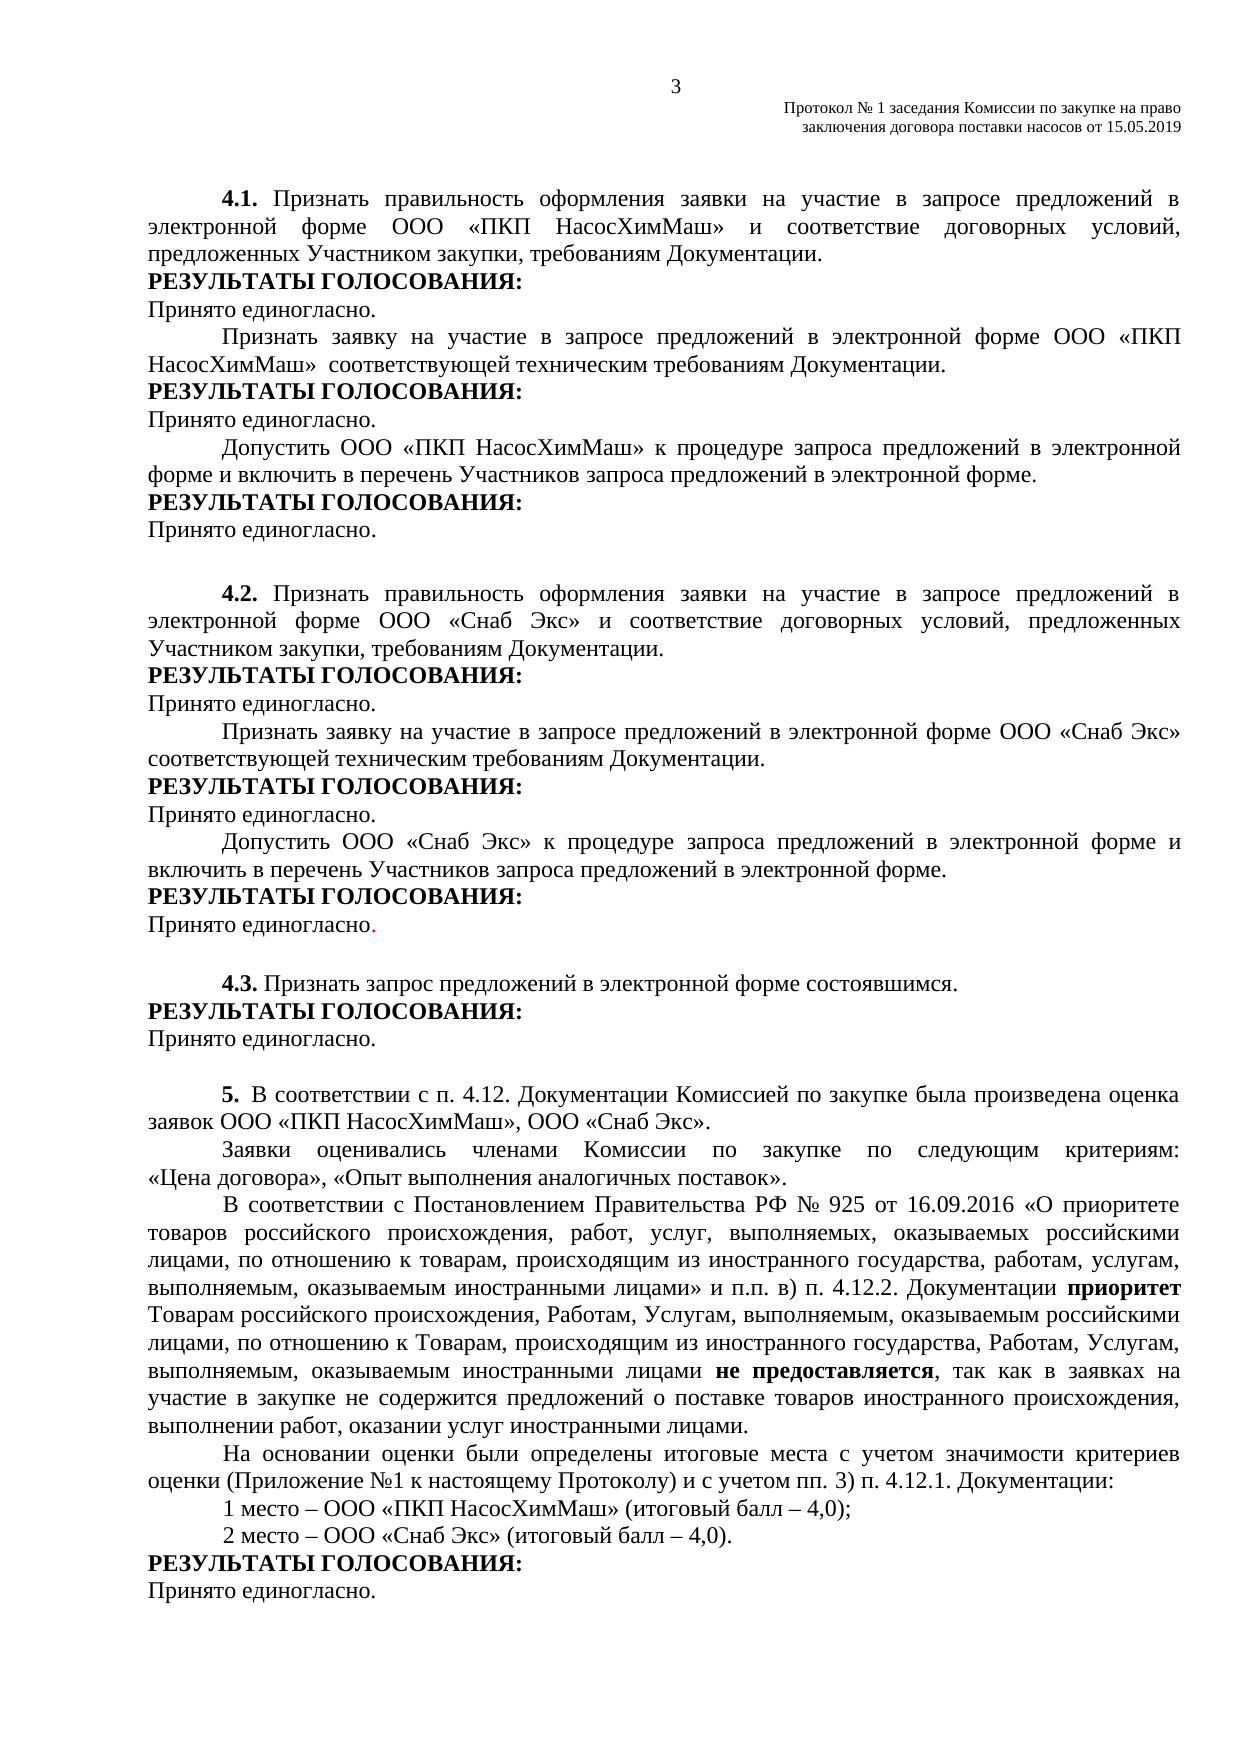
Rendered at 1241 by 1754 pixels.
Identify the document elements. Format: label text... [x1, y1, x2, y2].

list В соответствии с Постановлением Правительства РФ № 925 от 16.09.2016 «О приоритете товаров российского происхождения, работ, услуг, выполняемых, оказываемых российскими лицами, по отношению к товарам, происходящим из иностранного государства, работам, услугам, выполняемым, оказываемым иностранными лицами» и п.п. в) п. 4.12.2. Документации приоритет Товарам российского происхождения, Работам, Услугам, выполняемым, оказываемым российскими лицами, по отношению к Товарам, происходящим из иностранного государства, Работам, Услугам, выполняемым, оказываемым иностранными лицами не предоставляется, так как в заявках на участие в закупке не содержится предложений о поставке товаров иностранного происхождения, выполнении работ, оказании услуг иностранными лицами. [148, 1190, 1181, 1438]
text Принято единогласно. [148, 405, 1181, 433]
text РЕЗУЛЬТАТЫ ГОЛОСОВАНИЯ: [148, 377, 1181, 405]
text Принято единогласно. [148, 1577, 1181, 1604]
text Принято единогласно. [148, 515, 1181, 543]
text Признать заявку на участие в запросе предложений в электронной форме ООО «Снаб Экс» соответствующей техническим требованиям Документации. [148, 717, 1181, 772]
list На основании оценки были определены итоговые места с учетом значимости критериев оценки (Приложение №1 к настоящему Протоколу) и с учетом пп. 3) п. 4.12.1. Документации: [148, 1438, 1181, 1494]
text Признать заявку на участие в запросе предложений в электронной форме ООО «ПКП НасосХимМаш» соответствующей техническим требованиям Документации. [148, 322, 1181, 377]
text РЕЗУЛЬТАТЫ ГОЛОСОВАНИЯ: [148, 997, 1181, 1024]
text РЕЗУЛЬТАТЫ ГОЛОСОВАНИЯ: [148, 882, 1181, 910]
text Принято единогласно. [148, 910, 1181, 938]
list Заявки оценивались членами Комиссии по закупке по следующим критериям: «Цена договора», «Опыт выполнения аналогичных поставок». [148, 1135, 1181, 1190]
list 1 место – ООО «ПКП НасосХимМаш» (итоговый балл – 4,0); [148, 1494, 1181, 1521]
text 4.3. Признать запрос предложений в электронной форме состоявшимся. [148, 969, 1181, 997]
text Допустить ООО «Снаб Экс» к процедуре запроса предложений в электронной форме и включить в перечень Участников запроса предложений в электронной форме. [148, 827, 1181, 882]
text РЕЗУЛЬТАТЫ ГОЛОСОВАНИЯ: [148, 1549, 1181, 1577]
text Принято единогласно. [148, 1024, 1181, 1052]
text Принято единогласно. [148, 799, 1181, 827]
text 4.2. Признать правильность оформления заявки на участие в запросе предложений в электронной форме ООО «Снаб Экс» и соответствие договорных условий, предложенных Участником закупки, требованиям Документации. [148, 579, 1181, 662]
text Допустить ООО «ПКП НасосХимМаш» к процедуре запроса предложений в электронной форме и включить в перечень Участников запроса предложений в электронной форме. [148, 433, 1181, 488]
text РЕЗУЛЬТАТЫ ГОЛОСОВАНИЯ: [148, 772, 1181, 799]
text РЕЗУЛЬТАТЫ ГОЛОСОВАНИЯ: [148, 662, 1181, 689]
text РЕЗУЛЬТАТЫ ГОЛОСОВАНИЯ: [148, 267, 1181, 294]
list В соответствии с п. 4.12. Документации Комиссией по закупке была произведена оценка заявок ООО «ПКП НасосХимМаш», ООО «Снаб Экс». [148, 1080, 1181, 1135]
text 4.1. Признать правильность оформления заявки на участие в запросе предложений в электронной форме ООО «ПКП НасосХимМаш» и соответствие договорных условий, предложенных Участником закупки, требованиям Документации. [148, 184, 1181, 267]
list 2 место – ООО «Снаб Экс» (итоговый балл – 4,0). [148, 1521, 1181, 1549]
text РЕЗУЛЬТАТЫ ГОЛОСОВАНИЯ: [148, 488, 1181, 515]
text Принято единогласно. [148, 294, 1181, 322]
text Принято единогласно. [148, 689, 1181, 717]
